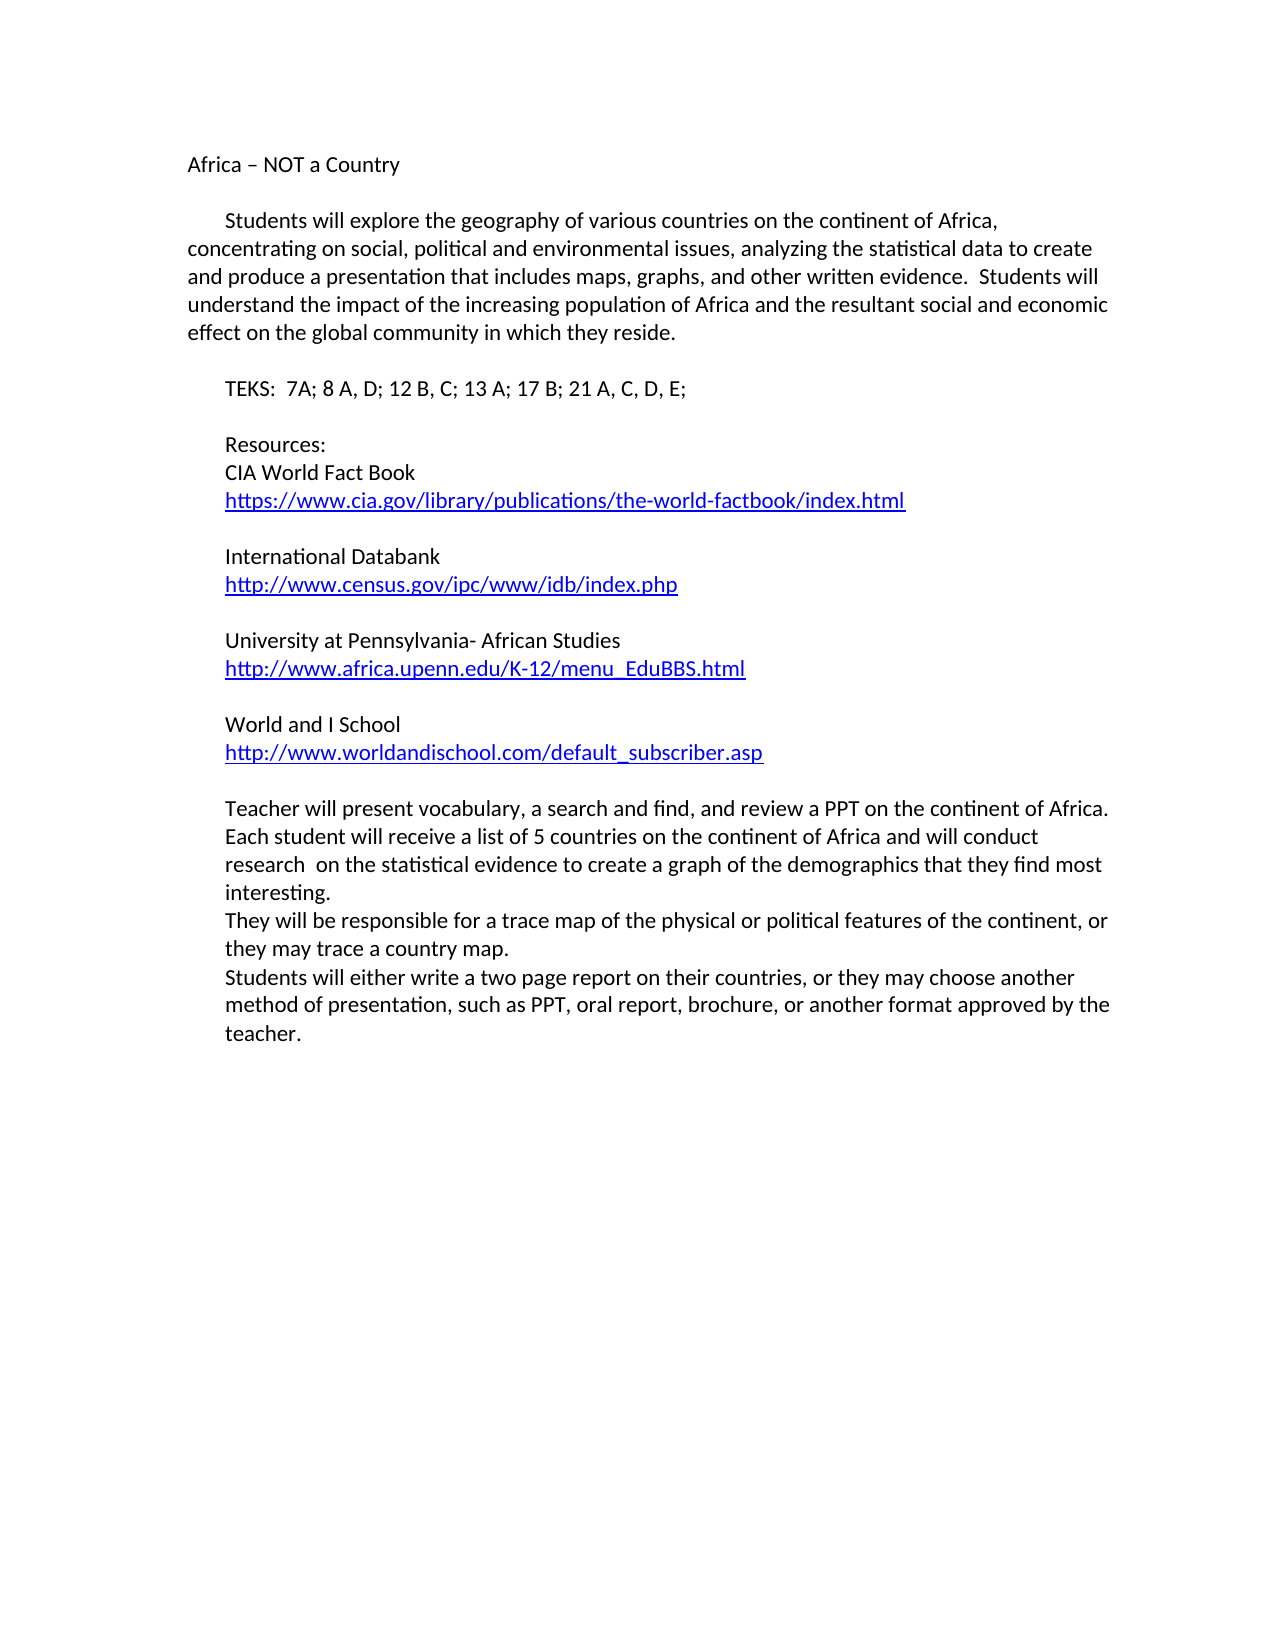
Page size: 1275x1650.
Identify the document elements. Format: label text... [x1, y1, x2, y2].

text Teacher will present vocabulary, a search and find, and review a PPT on the continent of Africa. Each student will receive a list of 5 countries on the continent of Africa and will conduct research on the statistical evidence to create a graph of the demographics that they find most interesting. [225, 794, 1125, 907]
text http://www.worldandischool.com/default_subscriber.asp [225, 738, 1125, 766]
text International Databank [187, 542, 1125, 570]
text http://www.census.gov/ipc/www/idb/index.php [225, 570, 1125, 598]
text CIA World Fact Book [187, 458, 1125, 486]
text TEKS: 7A; 8 A, D; 12 B, C; 13 A; 17 B; 21 A, C, D, E; [187, 374, 1125, 402]
text Africa – NOT a Country [187, 150, 1125, 178]
text Students will either write a two page report on their countries, or they may choose another method of presentation, such as PPT, oral report, brochure, or another format approved by the teacher. [225, 963, 1125, 1047]
text Students will explore the geography of various countries on the continent of Africa, concentrating on social, political and environmental issues, analyzing the statistical data to create and produce a presentation that includes maps, graphs, and other written evidence. Students will understand the impact of the increasing population of Africa and the resultant social and economic effect on the global community in which they reside. [187, 206, 1125, 346]
text http://www.africa.upenn.edu/K-12/menu_EduBBS.html [225, 654, 1125, 682]
text They will be responsible for a trace map of the physical or political features of the continent, or they may trace a country map. [225, 907, 1125, 963]
text https://www.cia.gov/library/publications/the-world-factbook/index.html [225, 486, 1125, 514]
text Resources: [187, 430, 1125, 458]
text World and I School [187, 710, 1125, 738]
text University at Pennsylvania- African Studies [187, 626, 1125, 654]
